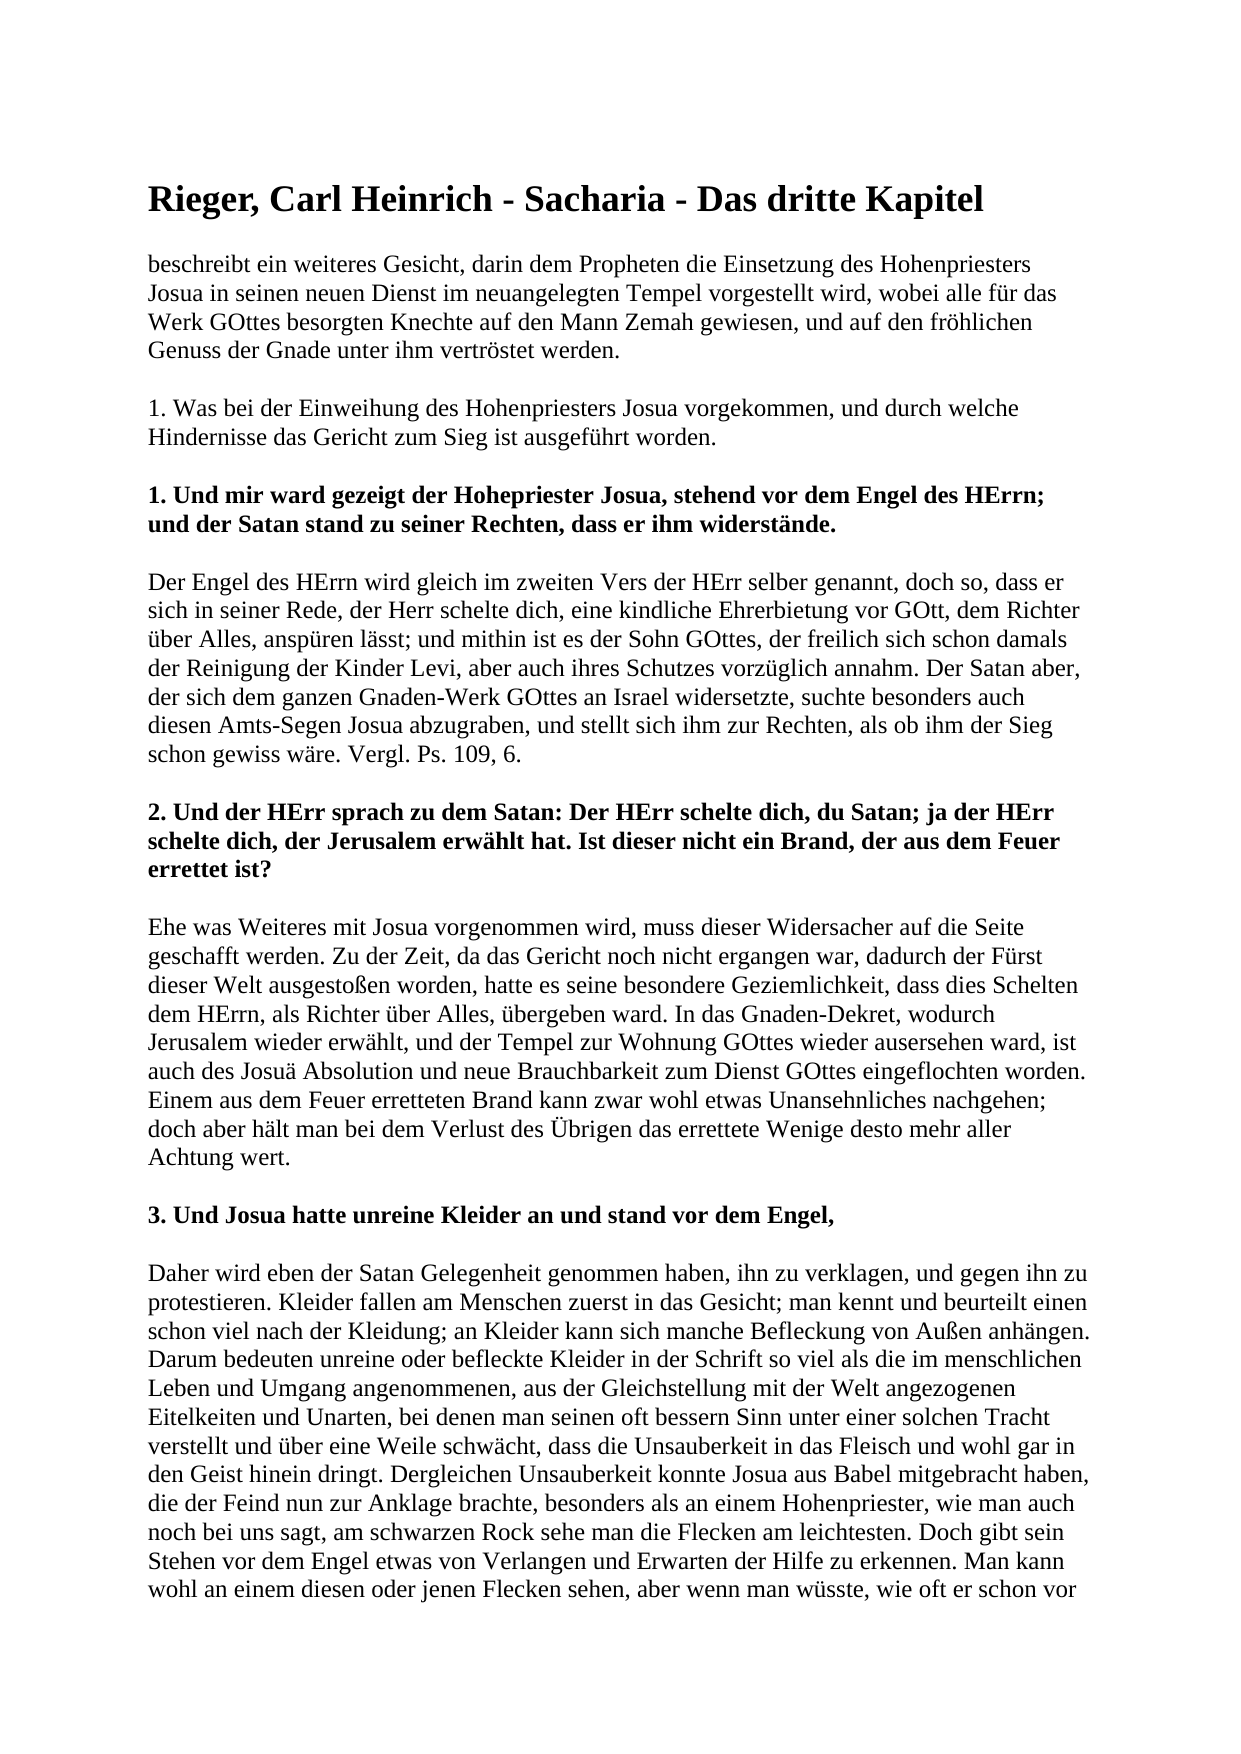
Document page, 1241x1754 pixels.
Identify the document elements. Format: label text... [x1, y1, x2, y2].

subtitle Rieger, Carl Heinrich - Sacharia - Das dritte Kapitel [148, 177, 1093, 220]
text 3. Und Josua hatte unreine Kleider an und stand vor dem Engel, [148, 1200, 1093, 1229]
text 1. Was bei der Einweihung des Hohenpriesters Josua vorgekommen, und durch welche Hindernisse das Gericht zum Sieg ist ausgeführt worden. [148, 393, 1093, 451]
text Ehe was Weiteres mit Josua vorgenommen wird, muss dieser Widersacher auf die Seite geschafft werden. Zu der Zeit, da das Gericht noch nicht ergangen war, dadurch der Fürst dieser Welt ausgestoßen worden, hatte es seine besondere Geziemlichkeit, dass dies Schelten dem HErrn, als Richter über Alles, übergeben ward. In das Gnaden-Dekret, wodurch Jerusalem wieder erwählt, und der Tempel zur Wohnung GOttes wieder ausersehen ward, ist auch des Josuä Absolution und neue Brauchbarkeit zum Dienst GOttes eingeflochten worden. Einem aus dem Feuer erretteten Brand kann zwar wohl etwas Unansehnliches nachgehen; doch aber hält man bei dem Verlust des Übrigen das errettete Wenige desto mehr aller Achtung wert. [148, 912, 1093, 1171]
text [148, 1258, 1093, 1603]
text 1. Und mir ward gezeigt der Hohepriester Josua, stehend vor dem Engel des HErrn; und der Satan stand zu seiner Rechten, dass er ihm widerstände. [148, 480, 1093, 537]
text Der Engel des HErrn wird gleich im zweiten Vers der HErr selber genannt, doch so, dass er sich in seiner Rede, der Herr schelte dich, eine kindliche Ehrerbietung vor GOtt, dem Richter über Alles, anspüren lässt; und mithin ist es der Sohn GOttes, der freilich sich schon damals der Reinigung der Kinder Levi, aber auch ihres Schutzes vorzüglich annahm. Der Satan aber, der sich dem ganzen Gnaden-Werk GOttes an Israel widersetzte, suchte besonders auch diesen Amts-Segen Josua abzugraben, und stellt sich ihm zur Rechten, als ob ihm der Sieg schon gewiss wäre. Vergl. Ps. 109, 6. [148, 567, 1093, 768]
text beschreibt ein weiteres Gesicht, darin dem Propheten die Einsetzung des Hohenpriesters Josua in seinen neuen Dienst im neuangelegten Tempel vorgestellt wird, wobei alle für das Werk GOttes besorgten Knechte auf den Mann Zemah gewiesen, und auf den fröhlichen Genuss der Gnade unter ihm vertröstet werden. [148, 249, 1093, 364]
text 2. Und der HErr sprach zu dem Satan: Der HErr schelte dich, du Satan; ja der HErr schelte dich, der Jerusalem erwählt hat. Ist dieser nicht ein Brand, der aus dem Feuer errettet ist? [148, 797, 1093, 883]
